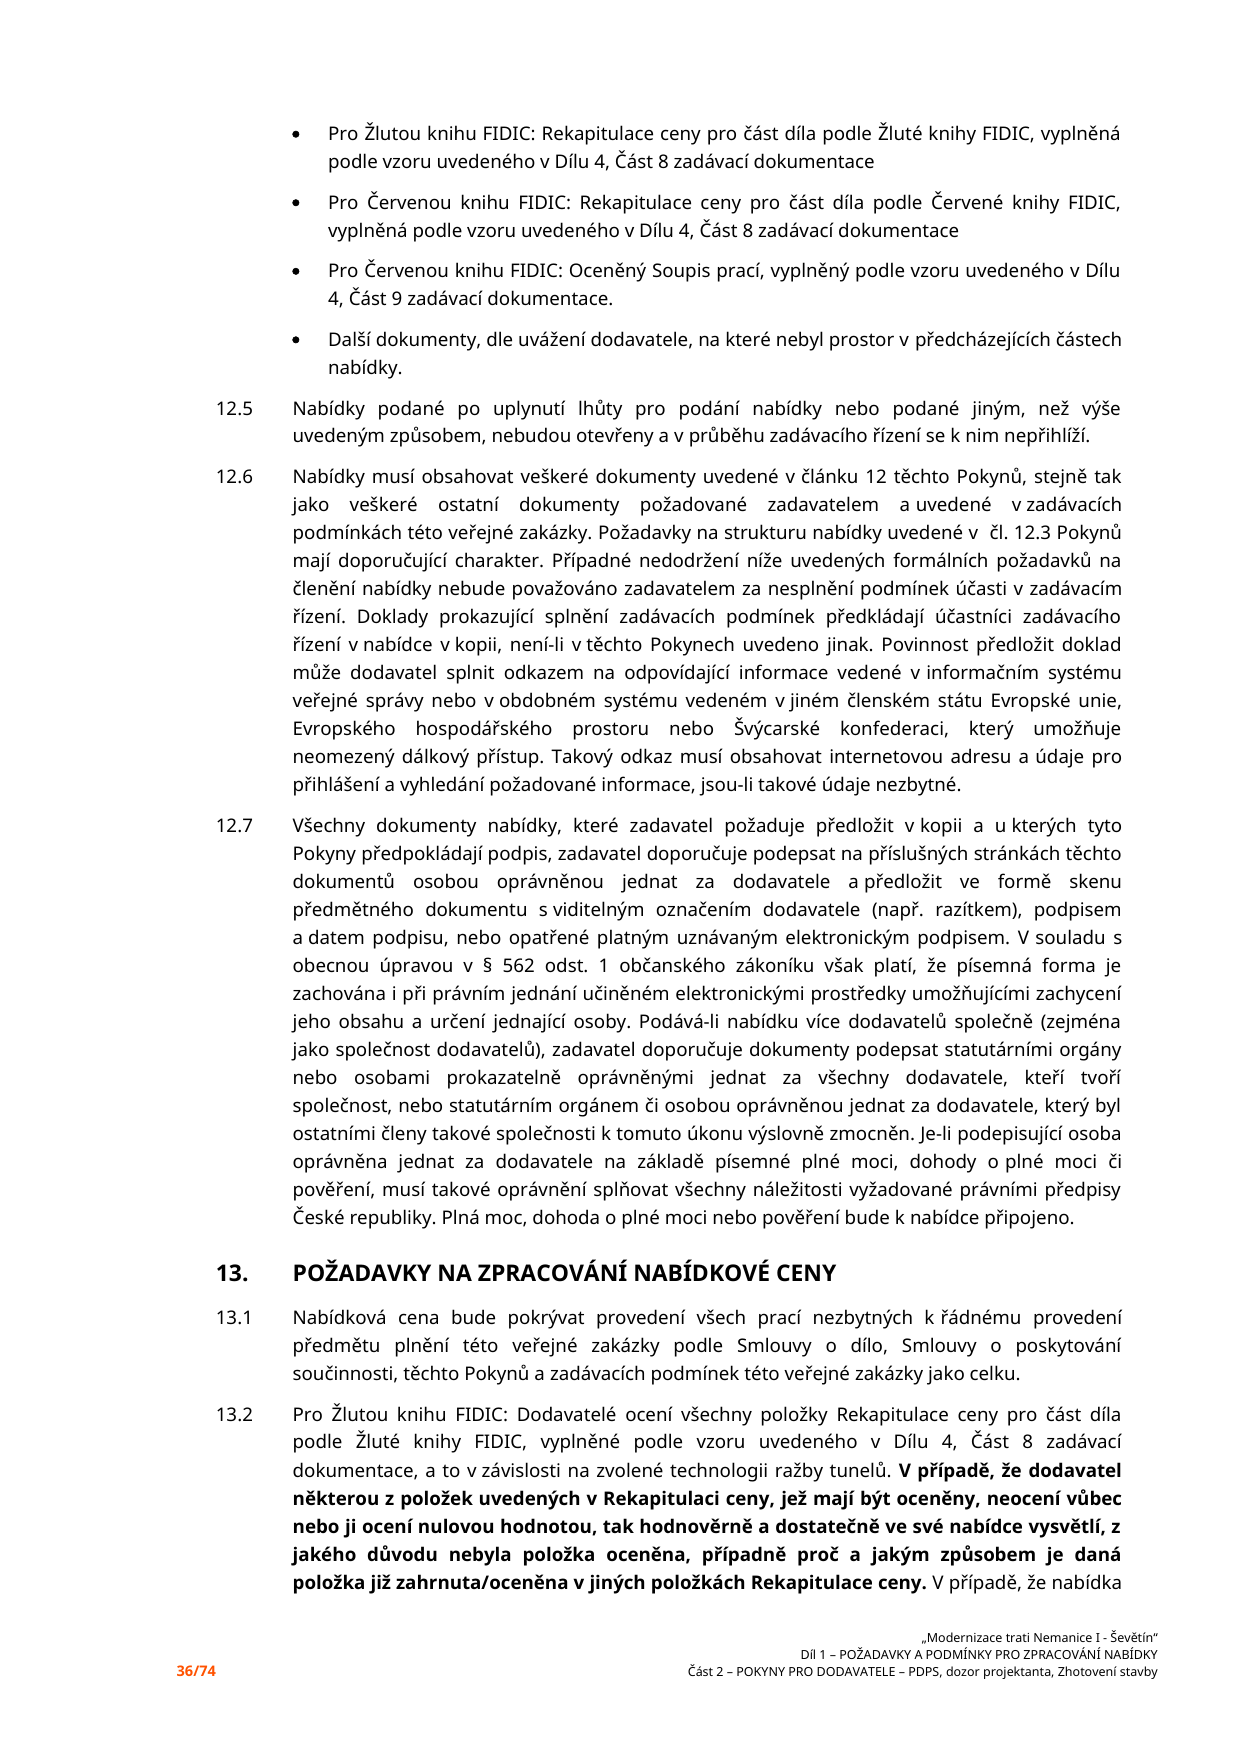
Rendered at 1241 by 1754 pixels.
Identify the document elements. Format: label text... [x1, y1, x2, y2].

text Pro Červenou knihu FIDIC: Rekapitulace ceny pro část díla podle Červené knihy FIDIC, vyplněná podle vzoru uvedeného v Dílu 4, Část 8 zadávací dokumentace [292, 189, 1122, 243]
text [216, 1401, 1122, 1594]
text Pro Červenou knihu FIDIC: Oceněný Soupis prací, vyplněný podle vzoru uvedeného v Dílu 4, Část 9 zadávací dokumentace. [292, 258, 1122, 311]
text Nabídky musí obsahovat veškeré dokumenty uvedené v článku 12 těchto Pokynů, stejně tak jako veškeré ostatní dokumenty požadované zadavatelem a uvedené v zadávacích podmínkách této veřejné zakázky. Požadavky na strukturu nabídky uvedené v čl. 12.3 Pokynů mají doporučující charakter. Případné nedodržení níže uvedených formálních požadavků na členění nabídky nebude považováno zadavatelem za nesplnění podmínek účasti v zadávacím řízení. Doklady prokazující splnění zadávacích podmínek předkládají účastníci zadávacího řízení v nabídce v kopii, není-li v těchto Pokynech uvedeno jinak. Povinnost předložit doklad může dodavatel splnit odkazem na odpovídající informace vedené v informačním systému veřejné správy nebo v obdobném systému vedeném v jiném členském státu Evropské unie, Evropského hospodářského prostoru nebo Švýcarské konfederaci, který umožňuje neomezený dálkový přístup. Takový odkaz musí obsahovat internetovou adresu a údaje pro přihlášení a vyhledání požadované informace, jsou-li takové údaje nezbytné. [216, 463, 1122, 797]
text Pro Žlutou knihu FIDIC: Rekapitulace ceny pro část díla podle Žluté knihy FIDIC, vyplněná podle vzoru uvedeného v Dílu 4, Část 8 zadávací dokumentace [292, 121, 1122, 174]
text POŽADAVKY NA ZPRACOVÁNÍ NABÍDKOVÉ CENY [216, 1257, 1122, 1289]
text Všechny dokumenty nabídky, které zadavatel požaduje předložit v kopii a u kterých tyto Pokyny předpokládají podpis, zadavatel doporučuje podepsat na příslušných stránkách těchto dokumentů osobou oprávněnou jednat za dodavatele a předložit ve formě skenu předmětného dokumentu s viditelným označením dodavatele (např. razítkem), podpisem a datem podpisu, nebo opatřené platným uznávaným elektronickým podpisem. V souladu s obecnou úpravou v § 562 odst. 1 občanského zákoníku však platí, že písemná forma je zachována i při právním jednání učiněném elektronickými prostředky umožňujícími zachycení jeho obsahu a určení jednající osoby. Podává-li nabídku více dodavatelů společně (zejména jako společnost dodavatelů), zadavatel doporučuje dokumenty podepsat statutárními orgány nebo osobami prokazatelně oprávněnými jednat za všechny dodavatele, kteří tvoří společnost, nebo statutárním orgánem či osobou oprávněnou jednat za dodavatele, který byl ostatními členy takové společnosti k tomuto úkonu výslovně zmocněn. Je-li podepisující osoba oprávněna jednat za dodavatele na základě písemné plné moci, dohody o plné moci či pověření, musí takové oprávnění splňovat všechny náležitosti vyžadované právními předpisy České republiky. Plná moc, dohoda o plné moci nebo pověření bude k nabídce připojeno. [216, 812, 1122, 1230]
text Nabídky podané po uplynutí lhůty pro podání nabídky nebo podané jiným, než výše uvedeným způsobem, nebudou otevřeny a v průběhu zadávacího řízení se k nim nepřihlíží. [216, 395, 1122, 448]
text Další dokumenty, dle uvážení dodavatele, na které nebyl prostor v předcházejících částech nabídky. [292, 326, 1122, 380]
text Nabídková cena bude pokrývat provedení všech prací nezbytných k řádnému provedení předmětu plnění této veřejné zakázky podle Smlouvy o dílo, Smlouvy o poskytování součinnosti, těchto Pokynů a zadávacích podmínek této veřejné zakázky jako celku. [216, 1304, 1122, 1386]
